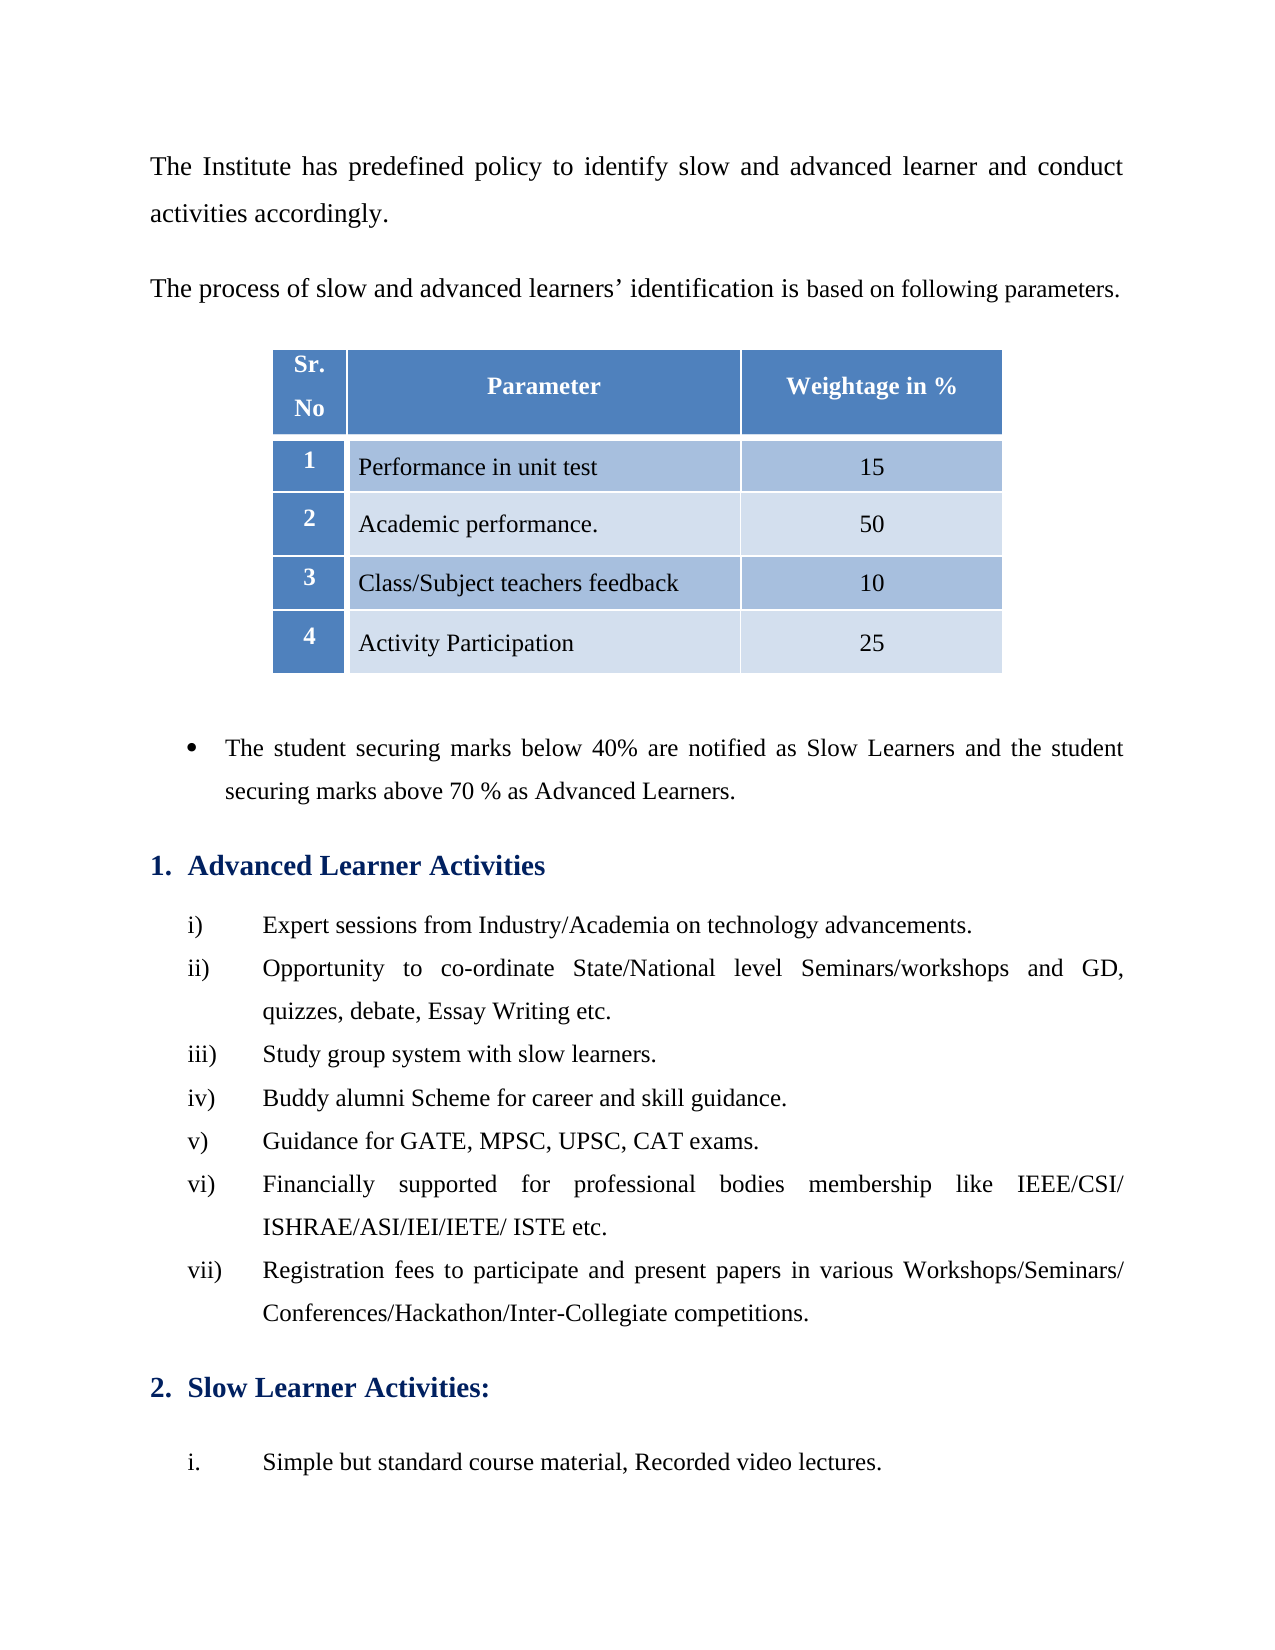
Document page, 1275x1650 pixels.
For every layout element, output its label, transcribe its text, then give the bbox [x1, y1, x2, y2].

list Expert sessions from Industry/Academia on technology advancements. [187, 910, 1125, 939]
list The student securing marks below 40% are notified as Slow Learners and the student securing marks above 70 % as Advanced Learners. [187, 733, 1125, 805]
table_cell Performance in unit test [350, 441, 740, 491]
table_header Sr. No [273, 350, 346, 434]
list Guidance for GATE, MPSC, UPSC, CAT exams. [187, 1126, 1125, 1154]
table_cell 10 [742, 557, 1002, 609]
text The process of slow and advanced learners’ identification is based on following parameters. [150, 272, 1125, 303]
table_cell 2 [273, 493, 344, 555]
list Study group system with slow learners. [187, 1039, 1125, 1068]
table_header Parameter [348, 350, 740, 434]
list Simple but standard course material, Recorded video lectures. [187, 1447, 1125, 1476]
list Advanced Learner Activities [150, 848, 1125, 881]
list Slow Learner Activities: [150, 1370, 1125, 1404]
list Registration fees to participate and present papers in various Workshops/Seminars/ Conferences/Hackathon/Inter-Collegiate competitions. [187, 1255, 1125, 1327]
list Financially supported for professional bodies membership like IEEE/CSI/ ISHRAE/ASI/IEI/IETE/ ISTE etc. [187, 1169, 1125, 1241]
table_cell Academic performance. [350, 493, 740, 555]
table_header Weightage in % [742, 350, 1002, 434]
text The Institute has predefined policy to identify slow and advanced learner and conduct activities accordingly. [150, 150, 1125, 228]
table_cell 3 [273, 557, 344, 609]
table_cell Activity Participation [350, 611, 740, 673]
table_cell 50 [741, 493, 1002, 555]
table_cell 1 [273, 441, 344, 491]
table_cell 15 [742, 441, 1002, 491]
table_cell 25 [741, 611, 1002, 673]
table_cell Class/Subject teachers feedback [350, 557, 740, 609]
table_cell 4 [273, 611, 344, 673]
list Opportunity to co-ordinate State/National level Seminars/workshops and GD, quizzes, debate, Essay Writing etc. [187, 953, 1125, 1025]
list Buddy alumni Scheme for career and skill guidance. [187, 1083, 1125, 1111]
